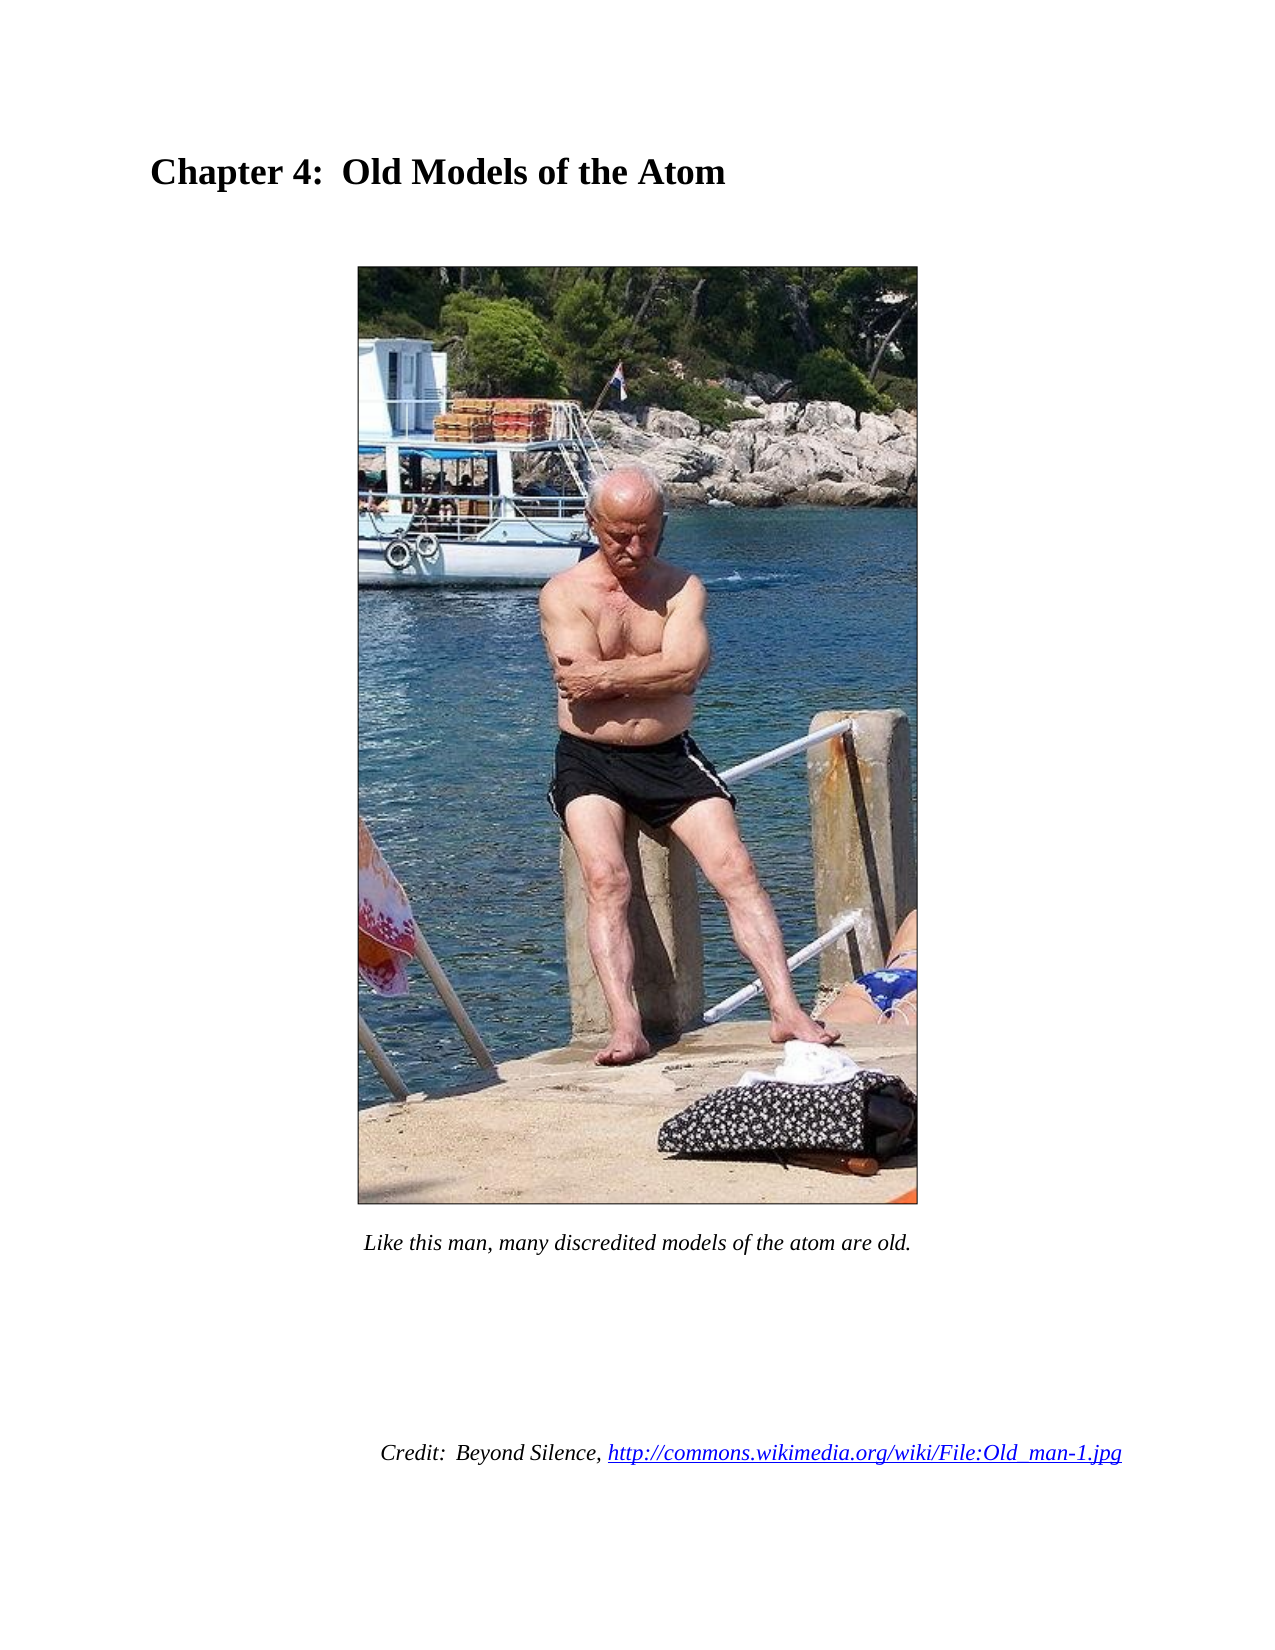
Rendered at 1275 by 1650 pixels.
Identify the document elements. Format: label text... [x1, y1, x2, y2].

subtitle Chapter 4: Old Models of the Atom [150, 150, 1150, 193]
text Credit: Beyond Silence, http://commons.wikimedia.org/wiki/File:Old_man-1.jpg [380, 1439, 1150, 1466]
text Like this man, many discredited models of the atom are old. [363, 1229, 912, 1256]
picture [359, 268, 916, 1203]
